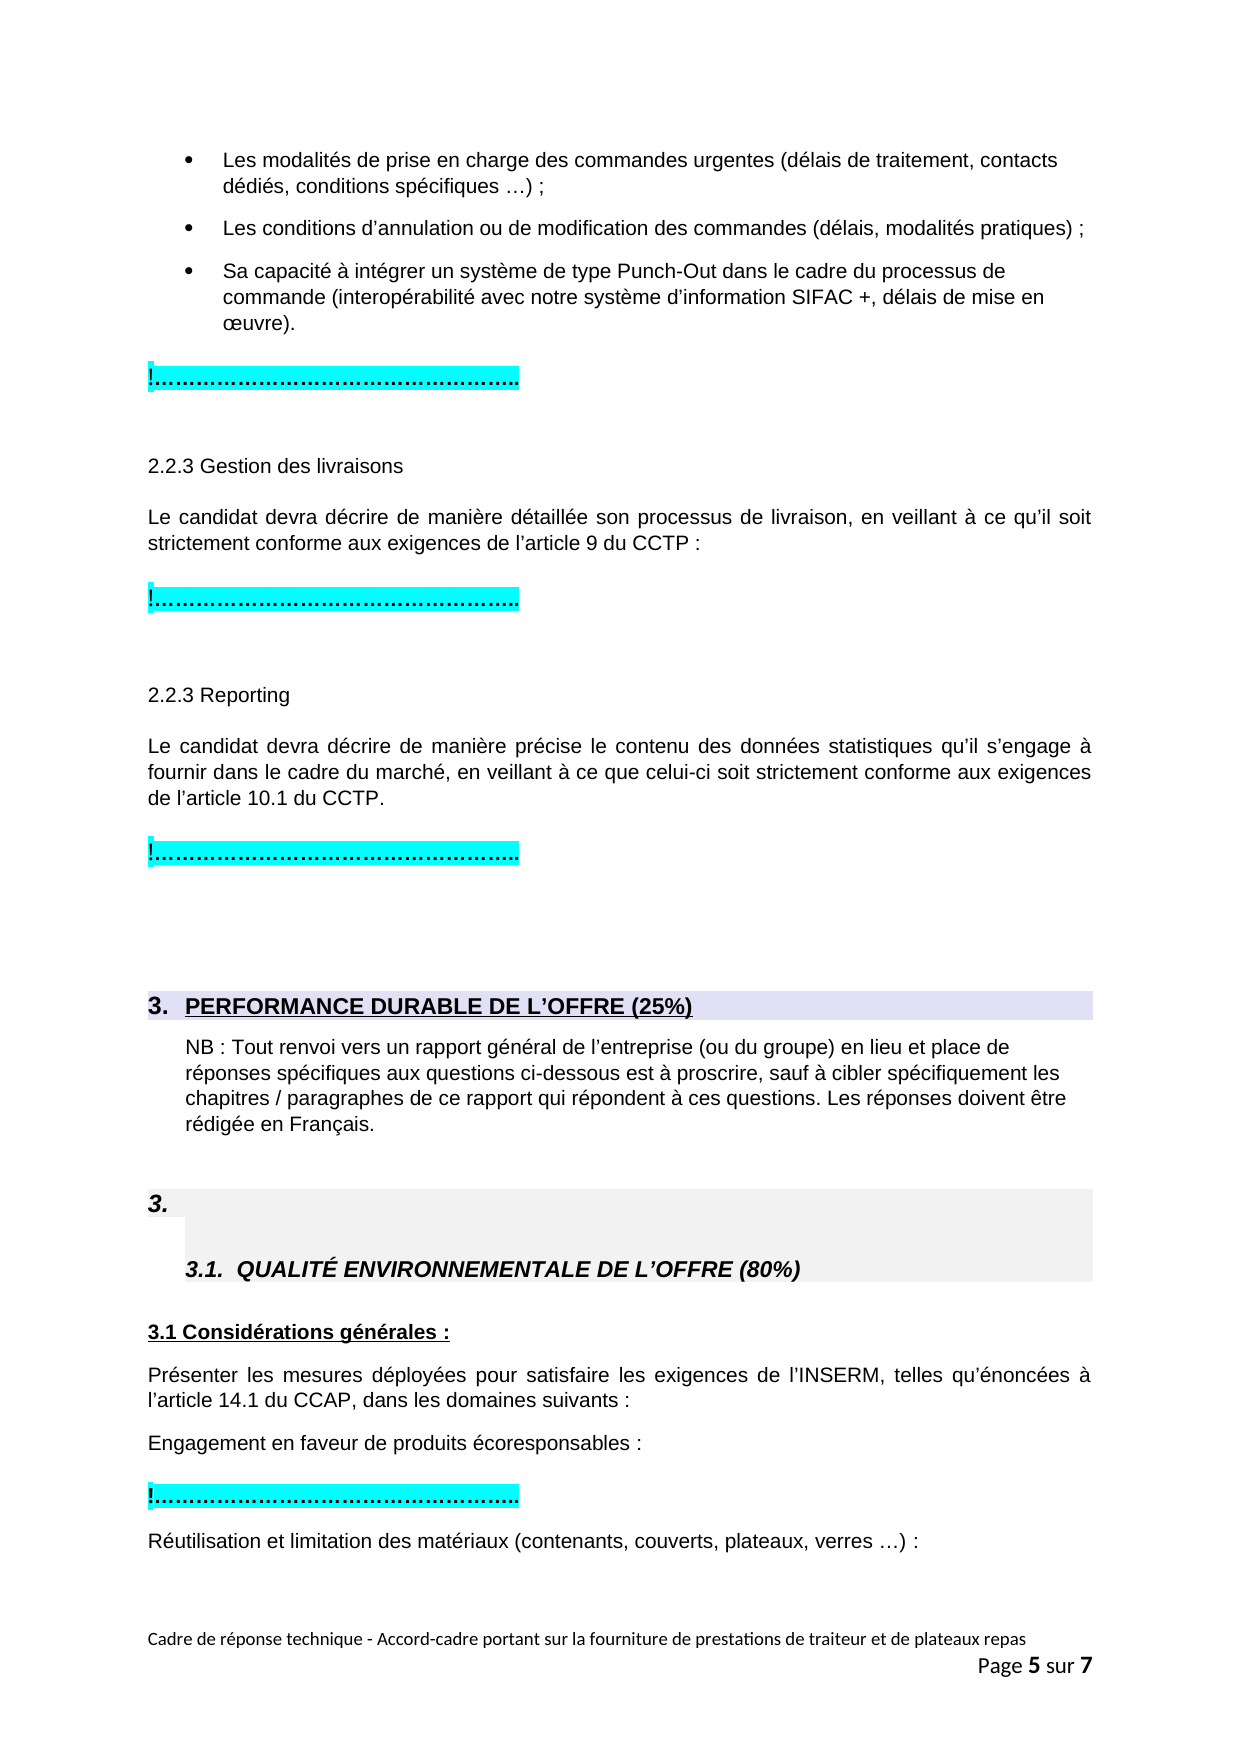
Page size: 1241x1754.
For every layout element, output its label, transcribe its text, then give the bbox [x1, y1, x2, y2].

text Engagement en faveur de produits écoresponsables : [148, 1431, 1093, 1455]
text 2.2.3 Reporting [148, 683, 1093, 707]
text !…………………………………………….. [154, 361, 1093, 392]
list Sa capacité à intégrer un système de type Punch-Out dans le cadre du processus de commande (interopérabilité avec notre système d’information SIFAC +, délais de mise en œuvre). [185, 259, 1093, 334]
text Réutilisation et limitation des matériaux (contenants, couverts, plateaux, verres …) : [148, 1529, 1093, 1553]
list Les conditions d’annulation ou de modification des commandes (délais, modalités pratiques) ; [185, 216, 1093, 240]
text Le candidat devra décrire de manière détaillée son processus de livraison, en veillant à ce qu’il soit strictement conforme aux exigences de l’article 9 du CCTP : [148, 505, 1093, 555]
text Le candidat devra décrire de manière précise le contenu des données statistiques qu’il s’engage à fournir dans le cadre du marché, en veillant à ce que celui-ci soit strictement conforme aux exigences de l’article 10.1 du CCTP. [148, 734, 1093, 809]
list Les modalités de prise en charge des commandes urgentes (délais de traitement, contacts dédiés, conditions spécifiques …) ; [185, 148, 1093, 197]
text !…………………………………………….. [154, 582, 1093, 613]
list NB : Tout renvoi vers un rapport général de l’entreprise (ou du groupe) en lieu et place de réponses spécifiques aux questions ci-dessous est à proscrire, sauf à cibler spécifiquement les chapitres / paragraphes de ce rapport qui répondent à ces questions. Les réponses doivent être rédigée en Français. [185, 1034, 1093, 1136]
text PERFORMANCE DURABLE DE L’OFFRE (25%) [148, 991, 1093, 1020]
text Qualité environnementale de l’offre (80%) [185, 1256, 1093, 1282]
text 2.2.3 Gestion des livraisons [148, 454, 1093, 478]
text !…………………………………………….. [154, 836, 1093, 867]
text 3.1 Considérations générales : [148, 1320, 1093, 1344]
text Présenter les mesures déployées pour satisfaire les exigences de l’INSERM, telles qu’énoncées à l’article 14.1 du CCAP, dans les domaines suivants : [148, 1362, 1093, 1412]
text !…………………………………………….. [153, 1482, 1093, 1510]
